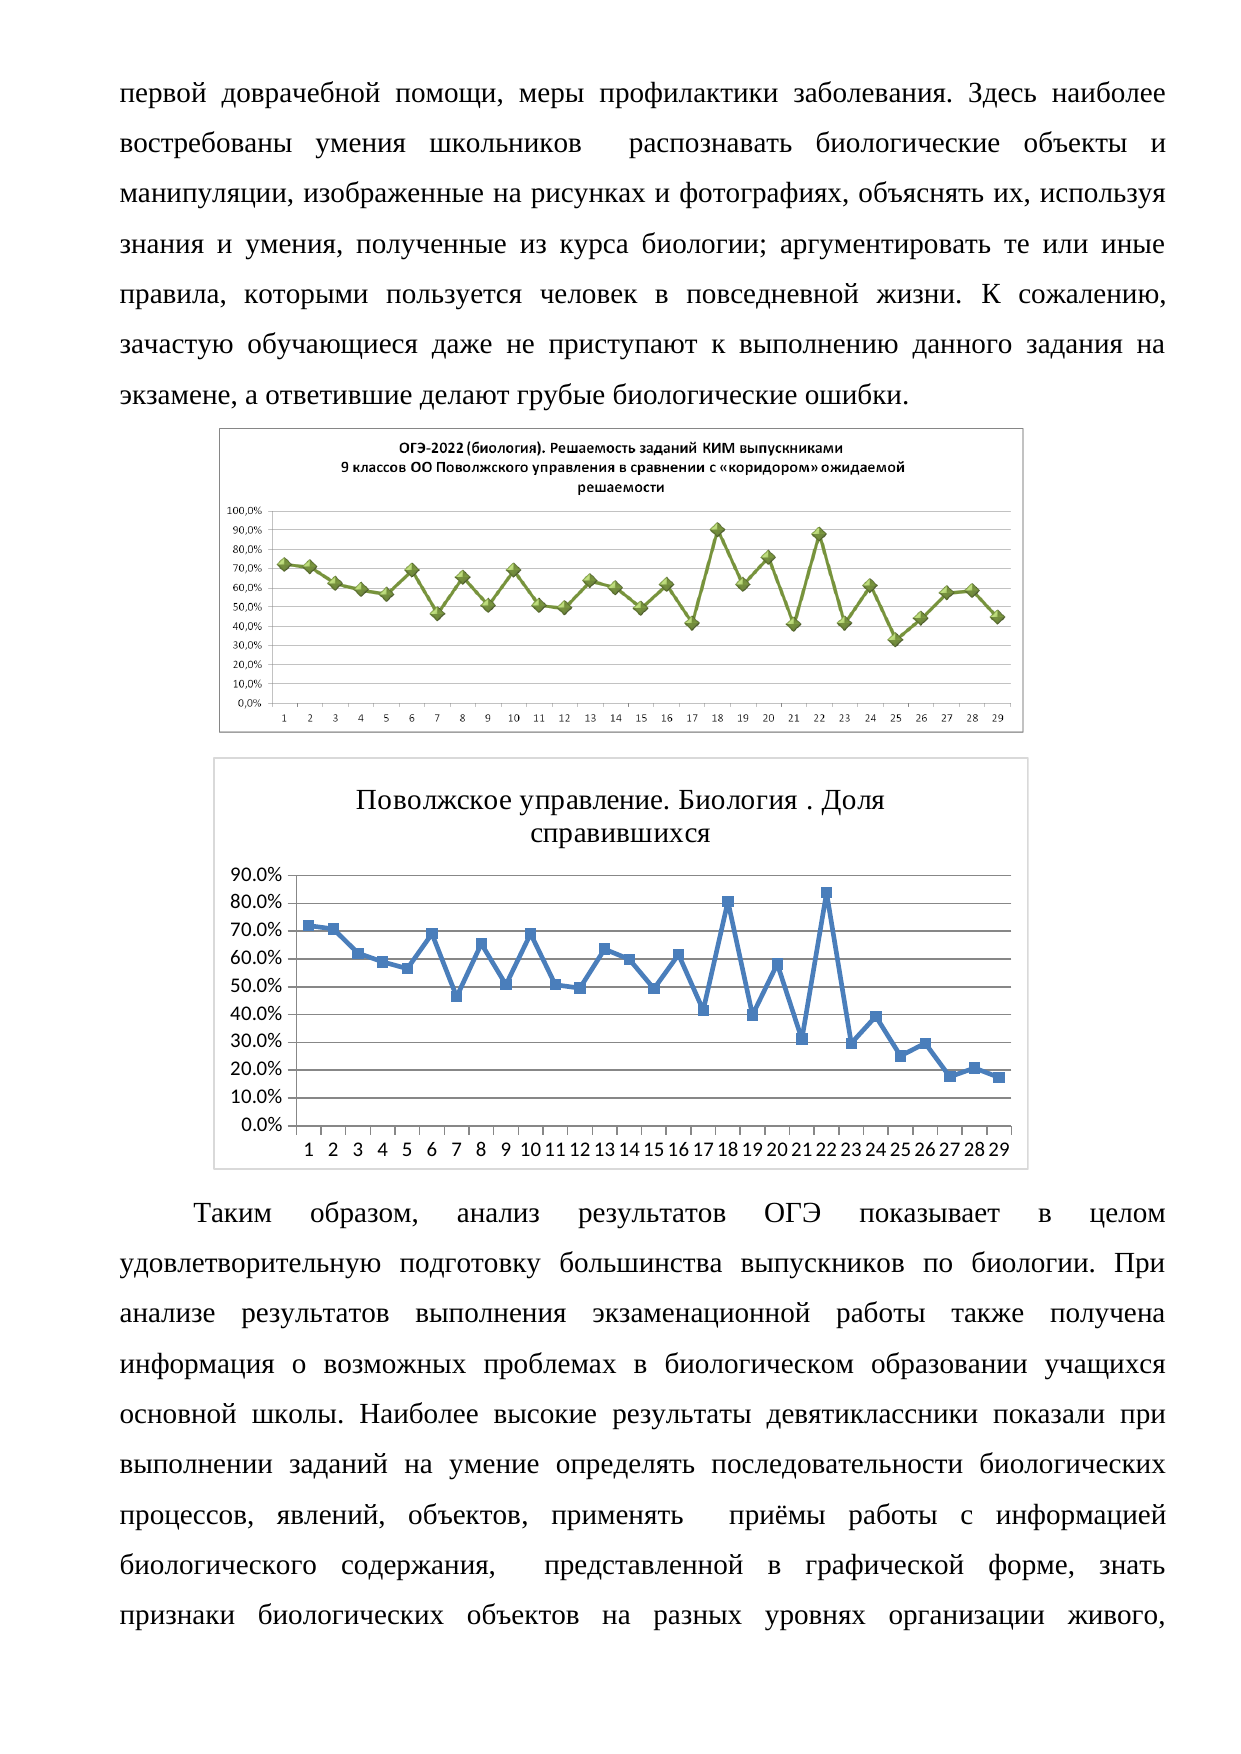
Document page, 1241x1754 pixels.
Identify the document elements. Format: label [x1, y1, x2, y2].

picture [218, 427, 1024, 733]
text [119, 75, 1167, 410]
text [119, 1195, 1167, 1631]
